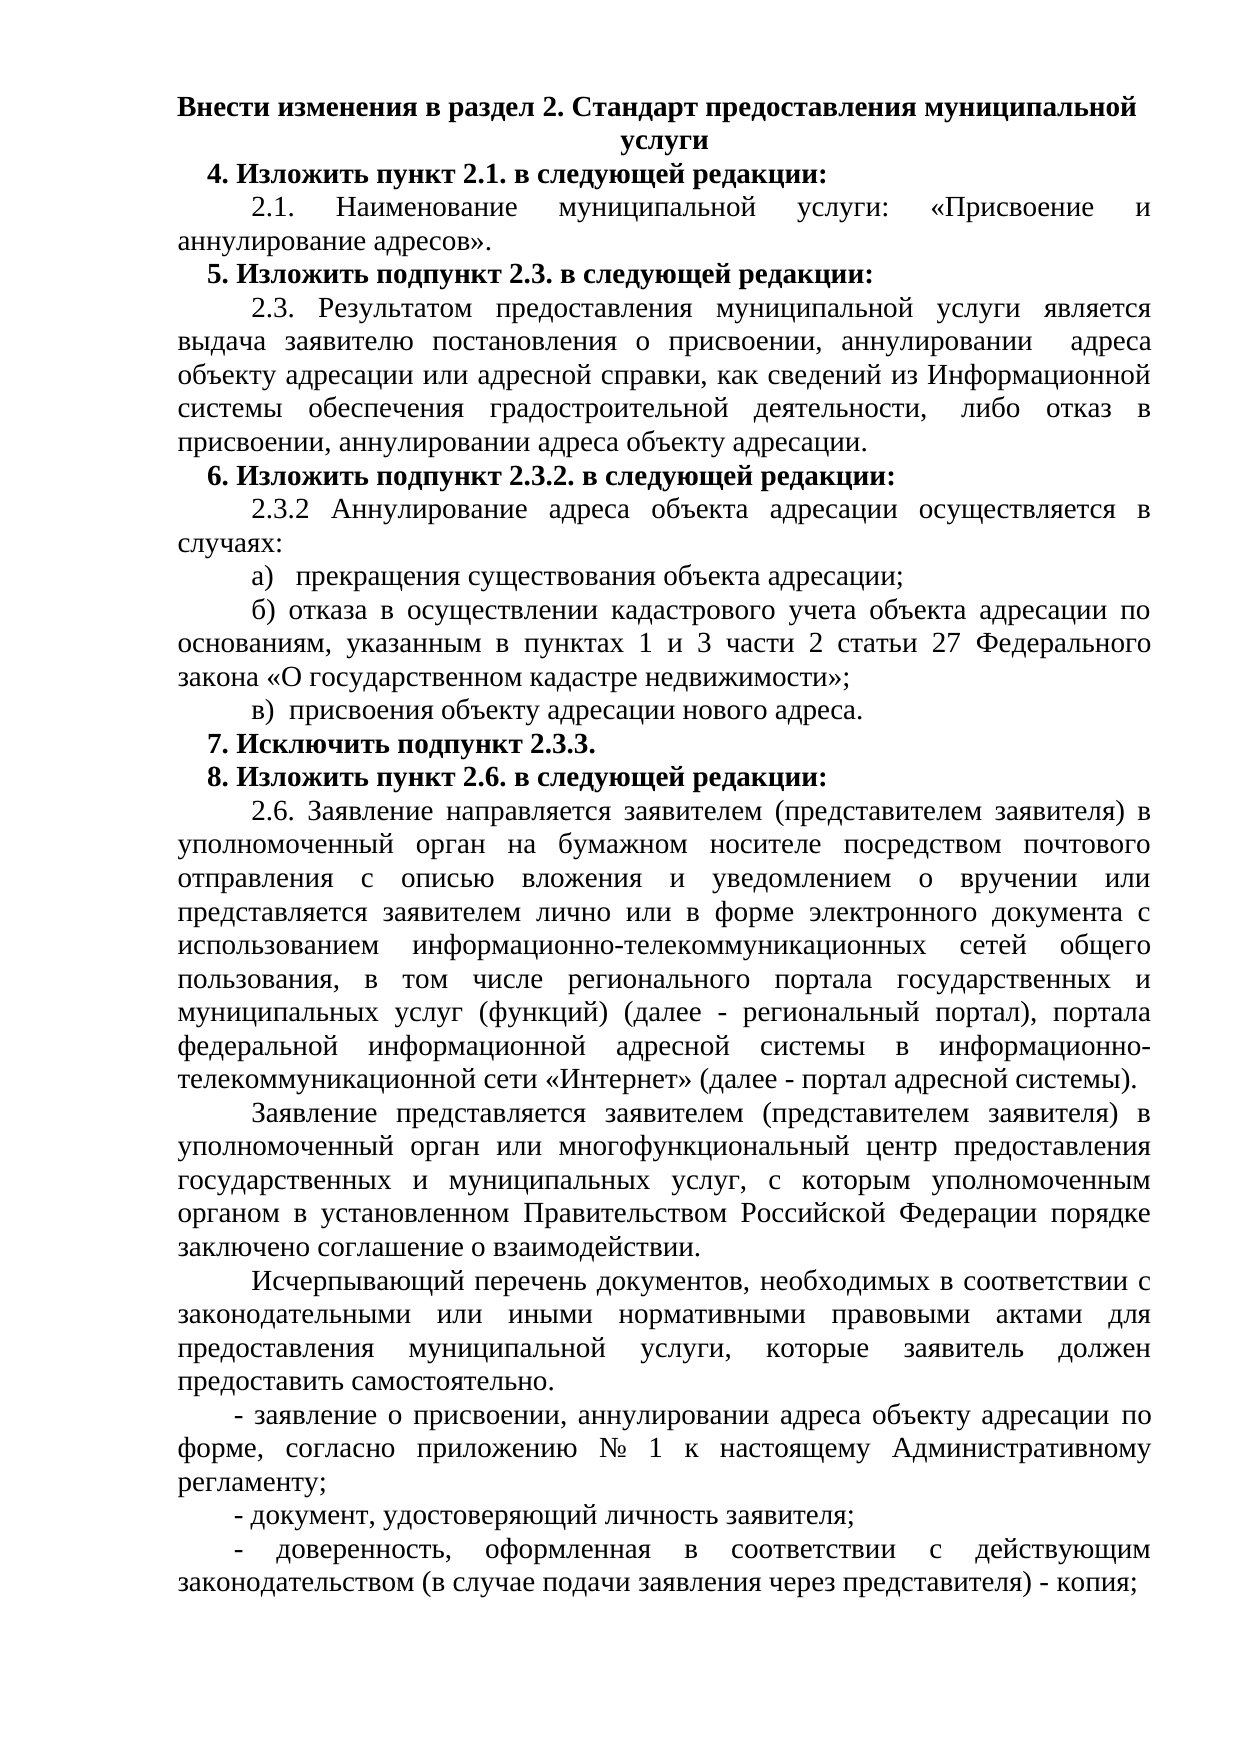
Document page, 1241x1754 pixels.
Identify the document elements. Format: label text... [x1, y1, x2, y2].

text - заявление о присвоении, аннулировании адреса объекту адресации по форме, согласно приложению № 1 к настоящему Административному регламенту; [177, 1397, 1152, 1497]
text Заявление представляется заявителем (представителем заявителя) в уполномоченный орган или многофункциональный центр предоставления государственных и муниципальных услуг, с которым уполномоченным органом в установленном Правительством Российской Федерации порядке заключено соглашение о взаимодействии. [177, 1095, 1152, 1263]
text 2.3.2 Аннулирование адреса объекта адресации осуществляется в случаях: [177, 491, 1152, 558]
text б) отказа в осуществлении кадастрового учета объекта адресации по основаниям, указанным в пунктах 1 и 3 части 2 статьи 27 Федерального закона «О государственном кадастре недвижимости»; [177, 592, 1152, 692]
text 6. Изложить подпункт 2.3.2. в следующей редакции: [177, 458, 1152, 491]
text 8. Изложить пункт 2.6. в следующей редакции: [177, 759, 1152, 793]
text Исчерпывающий перечень документов, необходимых в соответствии с законодательными или иными нормативными правовыми актами для предоставления муниципальной услуги, которые заявитель должен предоставить самостоятельно. [177, 1263, 1152, 1397]
text 7. Исключить подпункт 2.3.3. [177, 726, 1152, 759]
text 2.6. Заявление направляется заявителем (представителем заявителя) в уполномоченный орган на бумажном носителе посредством почтового отправления с описью вложения и уведомлением о вручении или представляется заявителем лично или в форме электронного документа с использованием информационно-телекоммуникационных сетей общего пользования, в том числе регионального портала государственных и муниципальных услуг (функций) (далее - региональный портал), портала федеральной информационной адресной системы в информационно-телекоммуникационной сети «Интернет» (далее - портал адресной системы). [177, 793, 1152, 1095]
text 4. Изложить пункт 2.1. в следующей редакции: [177, 156, 1152, 189]
text в) присвоения объекту адресации нового адреса. [177, 692, 1152, 726]
text 5. Изложить подпункт 2.3. в следующей редакции: [177, 256, 1152, 290]
text - доверенность, оформленная в соответствии с действующим законодательством (в случае подачи заявления через представителя) - копия; [177, 1531, 1152, 1598]
text Внести изменения в раздел 2. Стандарт предоставления муниципальной услуги [162, 89, 1152, 156]
text а) прекращения существования объекта адресации; [177, 558, 1152, 592]
text - документ, удостоверяющий личность заявителя; [177, 1497, 1152, 1531]
text 2.3. Результатом предоставления муниципальной услуги является выдача заявителю постановления о присвоении, аннулировании адреса объекту адресации или адресной справки, как сведений из Информационной системы обеспечения градостроительной деятельности, либо отказ в присвоении, аннулировании адреса объекту адресации. [177, 290, 1152, 458]
text 2.1. Наименование муниципальной услуги: «Присвоение и аннулирование адресов». [177, 189, 1152, 256]
